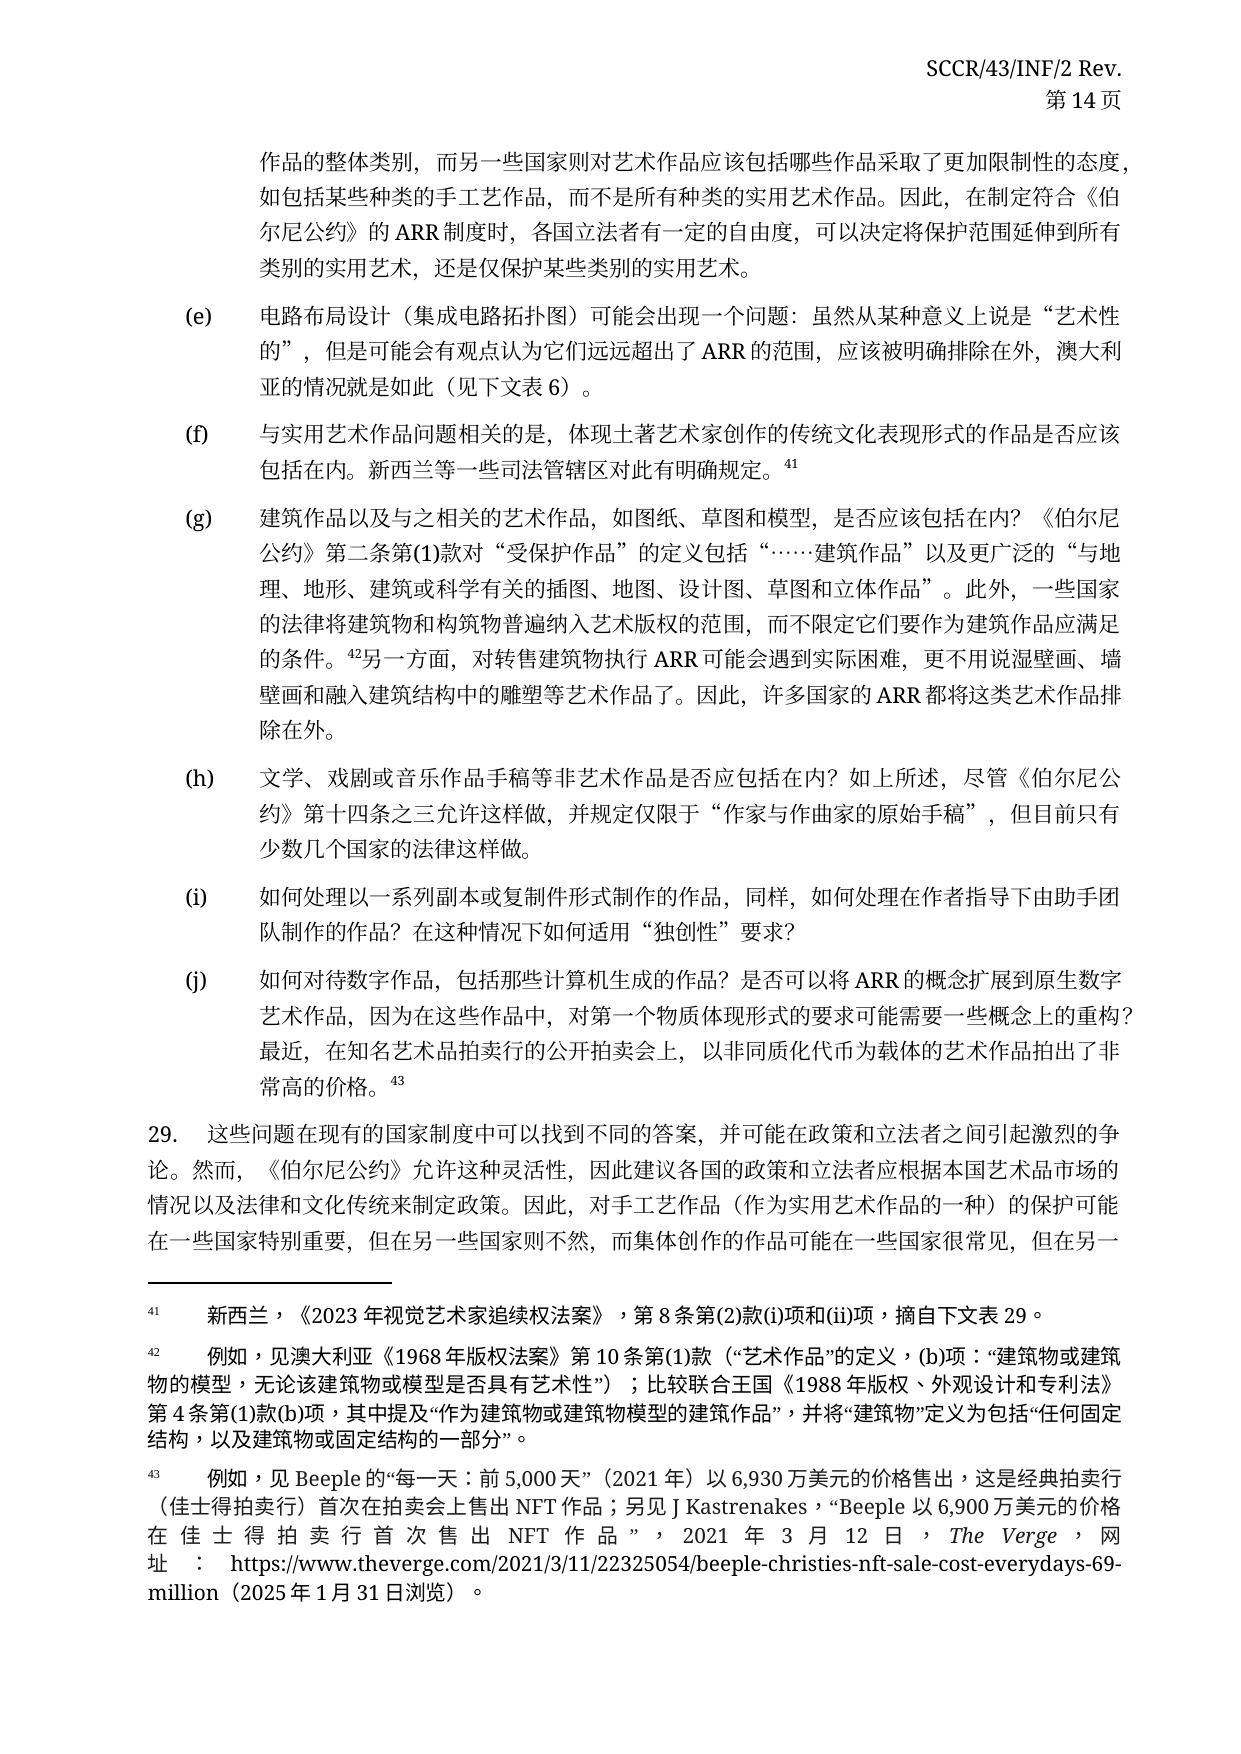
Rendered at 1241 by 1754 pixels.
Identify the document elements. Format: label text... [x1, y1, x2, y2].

list 文学、戏剧或音乐作品手稿等非艺术作品是否应包括在内？如上所述，尽管《伯尔尼公约》第十四条之三允许这样做，并规定仅限于“作家与作曲家的原始手稿”，但目前只有少数几个国家的法律这样做。 [185, 757, 1122, 864]
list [185, 141, 1122, 282]
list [148, 1114, 1122, 1255]
list 如何处理以一系列副本或复制件形式制作的作品，同样，如何处理在作者指导下由助手团队制作的作品？在这种情况下如何适用“独创性”要求？ [185, 876, 1122, 947]
list 建筑作品以及与之相关的艺术作品，如图纸、草图和模型，是否应该包括在内？《伯尔尼公约》第二条第(1)款对“受保护作品”的定义包括“……建筑作品”以及更广泛的“与地理、地形、建筑或科学有关的插图、地图、设计图、草图和立体作品”。此外，一些国家的法律将建筑物和构筑物普遍纳入艺术版权的范围，而不限定它们要作为建筑作品应满足的条件。另一方面，对转售建筑物执行ARR可能会遇到实际困难，更不用说湿壁画、墙壁画和融入建筑结构中的雕塑等艺术作品了。因此，许多国家的ARR都将这类艺术作品排除在外。 [185, 497, 1122, 745]
list 如何对待数字作品，包括那些计算机生成的作品？是否可以将ARR的概念扩展到原生数字艺术作品，因为在这些作品中，对第一个物质体现形式的要求可能需要一些概念上的重构？最近，在知名艺术品拍卖行的公开拍卖会上，以非同质化代币为载体的艺术作品拍出了非常高的价格。 [185, 959, 1122, 1101]
list 与实用艺术作品问题相关的是，体现土著艺术家创作的传统文化表现形式的作品是否应该包括在内。新西兰等一些司法管辖区对此有明确规定。 [185, 414, 1122, 484]
list 电路布局设计（集成电路拓扑图）可能会出现一个问题：虽然从某种意义上说是“艺术性的”，但是可能会有观点认为它们远远超出了ARR的范围，应该被明确排除在外，澳大利亚的情况就是如此（见下文表6）。 [185, 295, 1122, 401]
